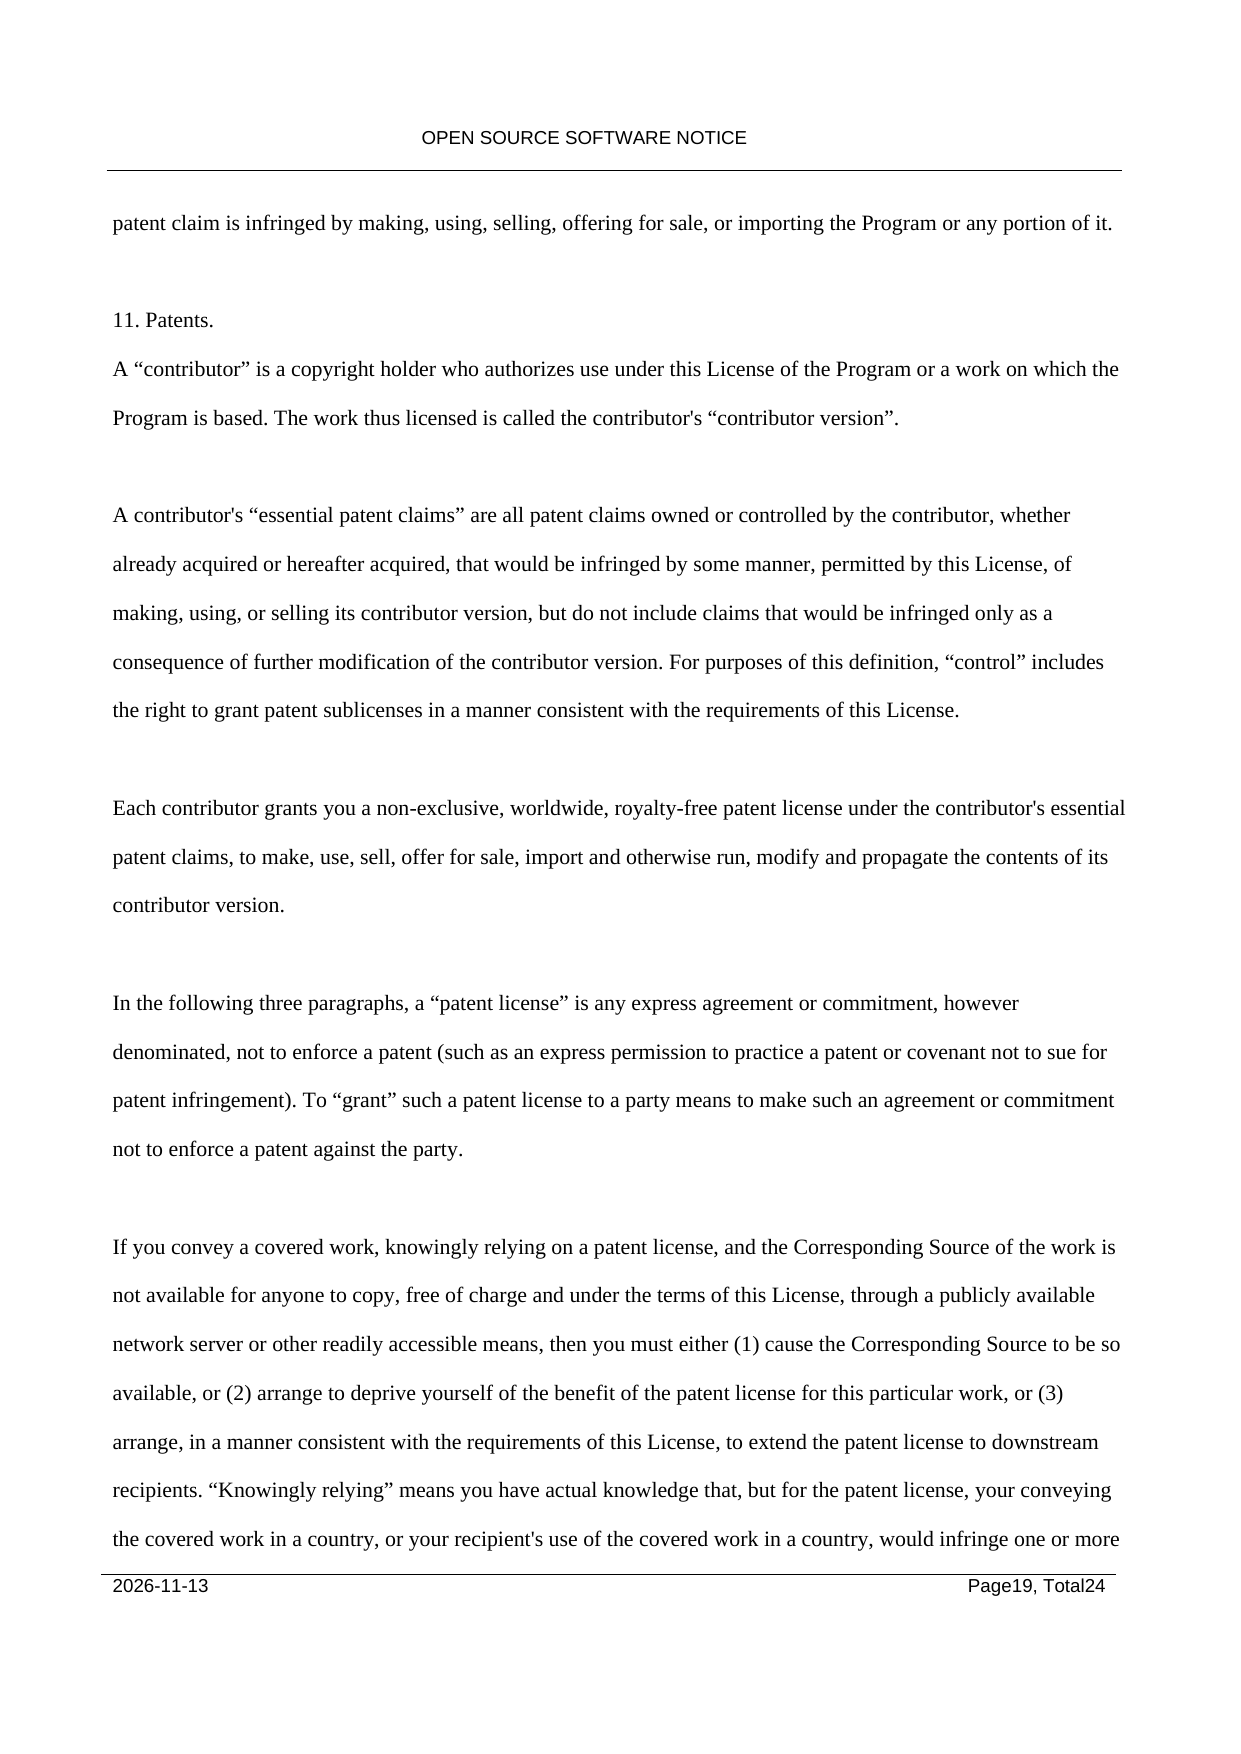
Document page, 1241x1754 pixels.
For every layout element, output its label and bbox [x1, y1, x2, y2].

text [112, 206, 1128, 1555]
